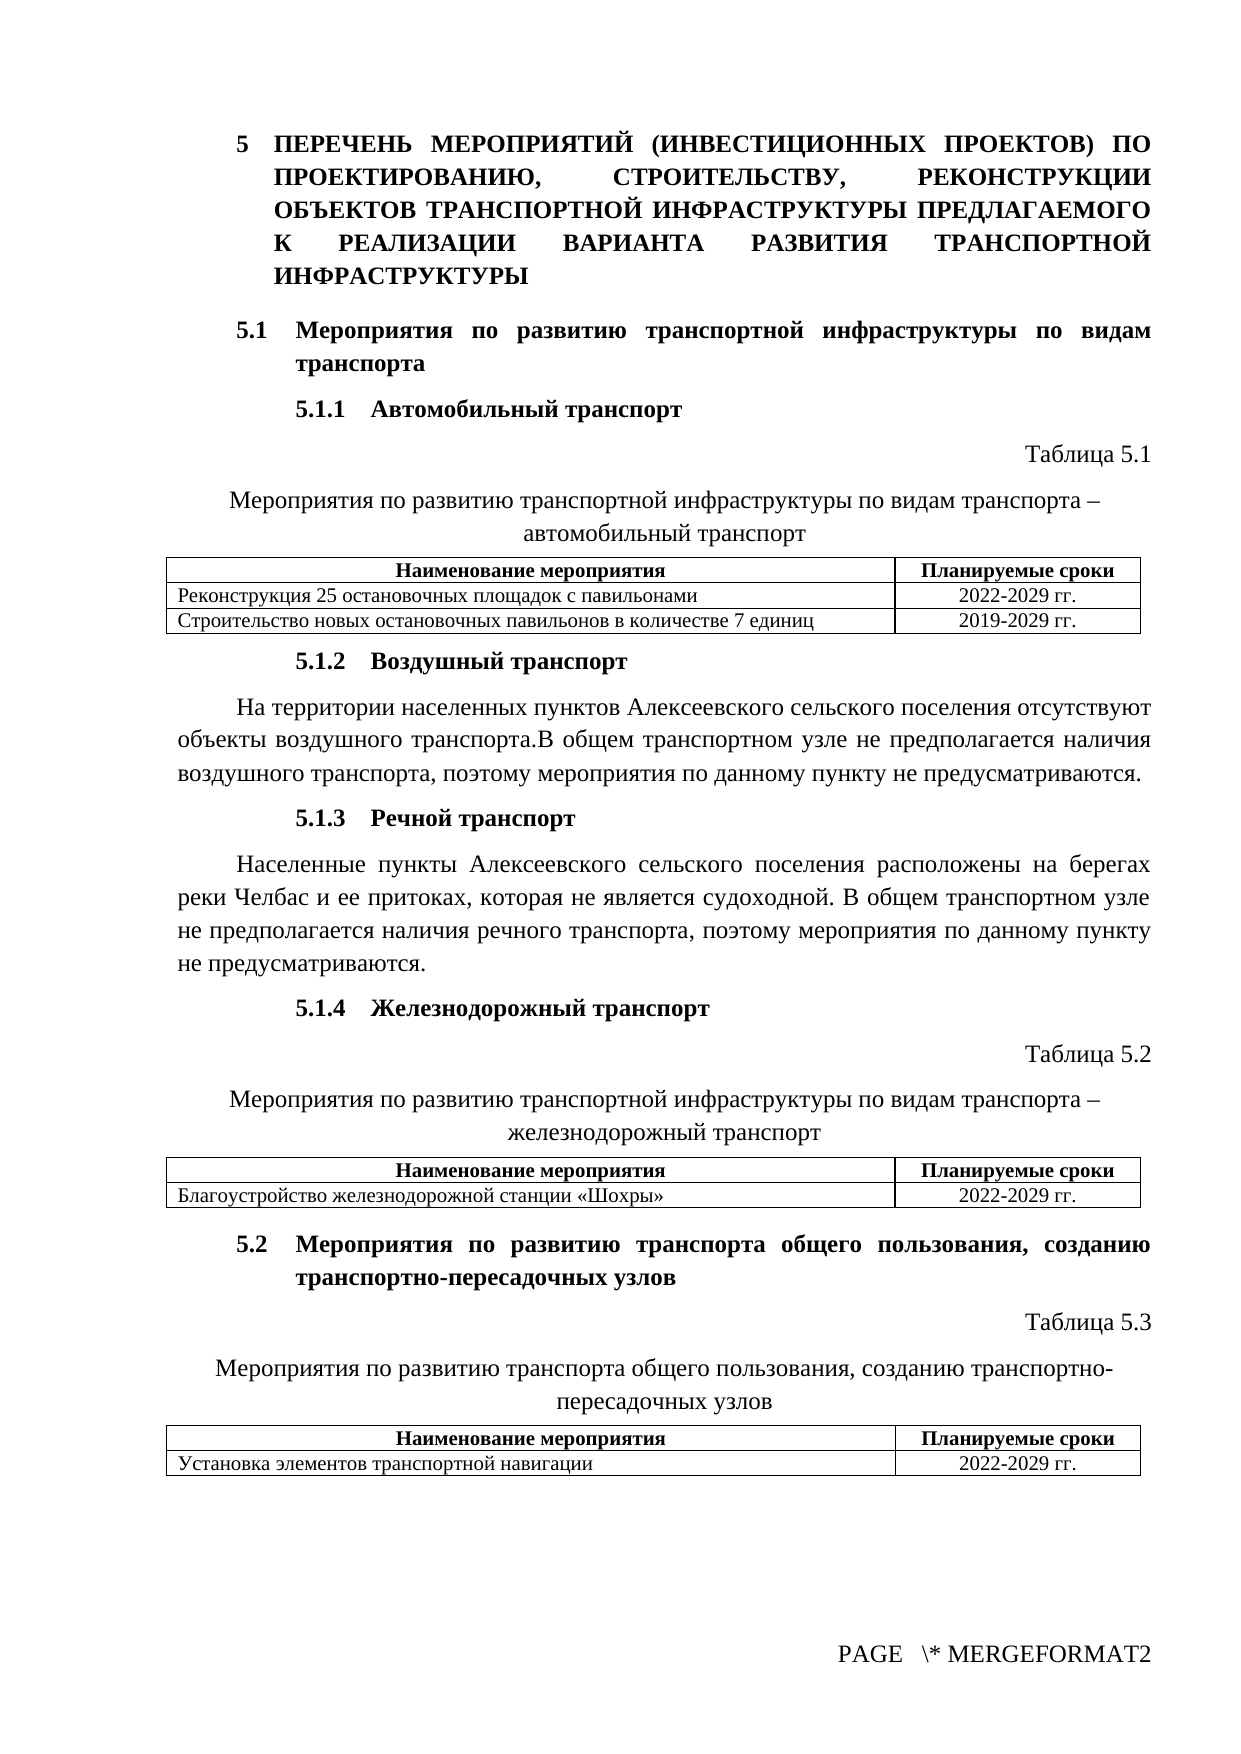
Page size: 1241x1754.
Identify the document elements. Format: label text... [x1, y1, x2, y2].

text Населенные пункты Алексеевского сельского поселения расположены на берегах реки Челбас и ее притоках, которая не является судоходной. В общем транспортном узле не предполагается наличия речного транспорта, поэтому мероприятия по данному пункту не предусматриваются. [177, 849, 1152, 976]
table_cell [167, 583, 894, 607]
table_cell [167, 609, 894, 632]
text На территории населенных пунктов Алексеевского сельского поселения отсутствуют объекты воздушного транспорта.В общем транспортном узле не предполагается наличия воздушного транспорта, поэтому мероприятия по данному пункту не предусматриваются. [177, 692, 1152, 786]
text Железнодорожный транспорт [295, 993, 1152, 1022]
text Автомобильный транспорт [295, 394, 1152, 423]
text Таблица 5.1 [177, 439, 1152, 468]
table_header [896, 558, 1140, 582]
text Мероприятия по развитию транспортной инфраструктуры по видам транспорта – железнодорожный транспорт [177, 1084, 1152, 1146]
text Мероприятия по развитию транспорта общего пользования, созданию транспортно-пересадочных узлов [236, 1229, 1152, 1290]
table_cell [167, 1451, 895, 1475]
text Мероприятия по развитию транспортной инфраструктуры по видам транспорта [236, 315, 1152, 377]
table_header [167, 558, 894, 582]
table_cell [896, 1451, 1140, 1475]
text Воздушный транспорт [295, 646, 1152, 675]
text Мероприятия по развитию транспортной инфраструктуры по видам транспорта – автомобильный транспорт [177, 485, 1152, 547]
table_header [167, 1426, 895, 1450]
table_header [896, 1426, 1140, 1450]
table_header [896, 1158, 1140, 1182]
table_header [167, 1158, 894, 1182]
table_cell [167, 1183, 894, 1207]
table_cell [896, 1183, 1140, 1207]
text Речной транспорт [295, 803, 1152, 832]
text Мероприятия по развитию транспорта общего пользования, созданию транспортно-пересадочных узлов [177, 1353, 1152, 1414]
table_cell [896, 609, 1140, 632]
text Таблица 5.3 [177, 1307, 1152, 1336]
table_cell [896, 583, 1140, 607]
text Таблица 5.2 [177, 1039, 1152, 1067]
text ПЕРЕЧЕНЬ МЕРОПРИЯТИЙ (ИНВЕСТИЦИОННЫХ ПРОЕКТОВ) ПО ПРОЕКТИРОВАНИЮ, СТРОИТЕЛЬСТВУ, РЕКОНСТРУКЦИИ ОБЪЕКТОВ ТРАНСПОРТНОЙ ИНФРАСТРУКТУРЫ ПРЕДЛАГАЕМОГО К РЕАЛИЗАЦИИ ВАРИАНТА РАЗВИТИЯ ТРАНСПОРТНОЙ ИНФРАСТРУКТУРЫ [236, 129, 1152, 290]
